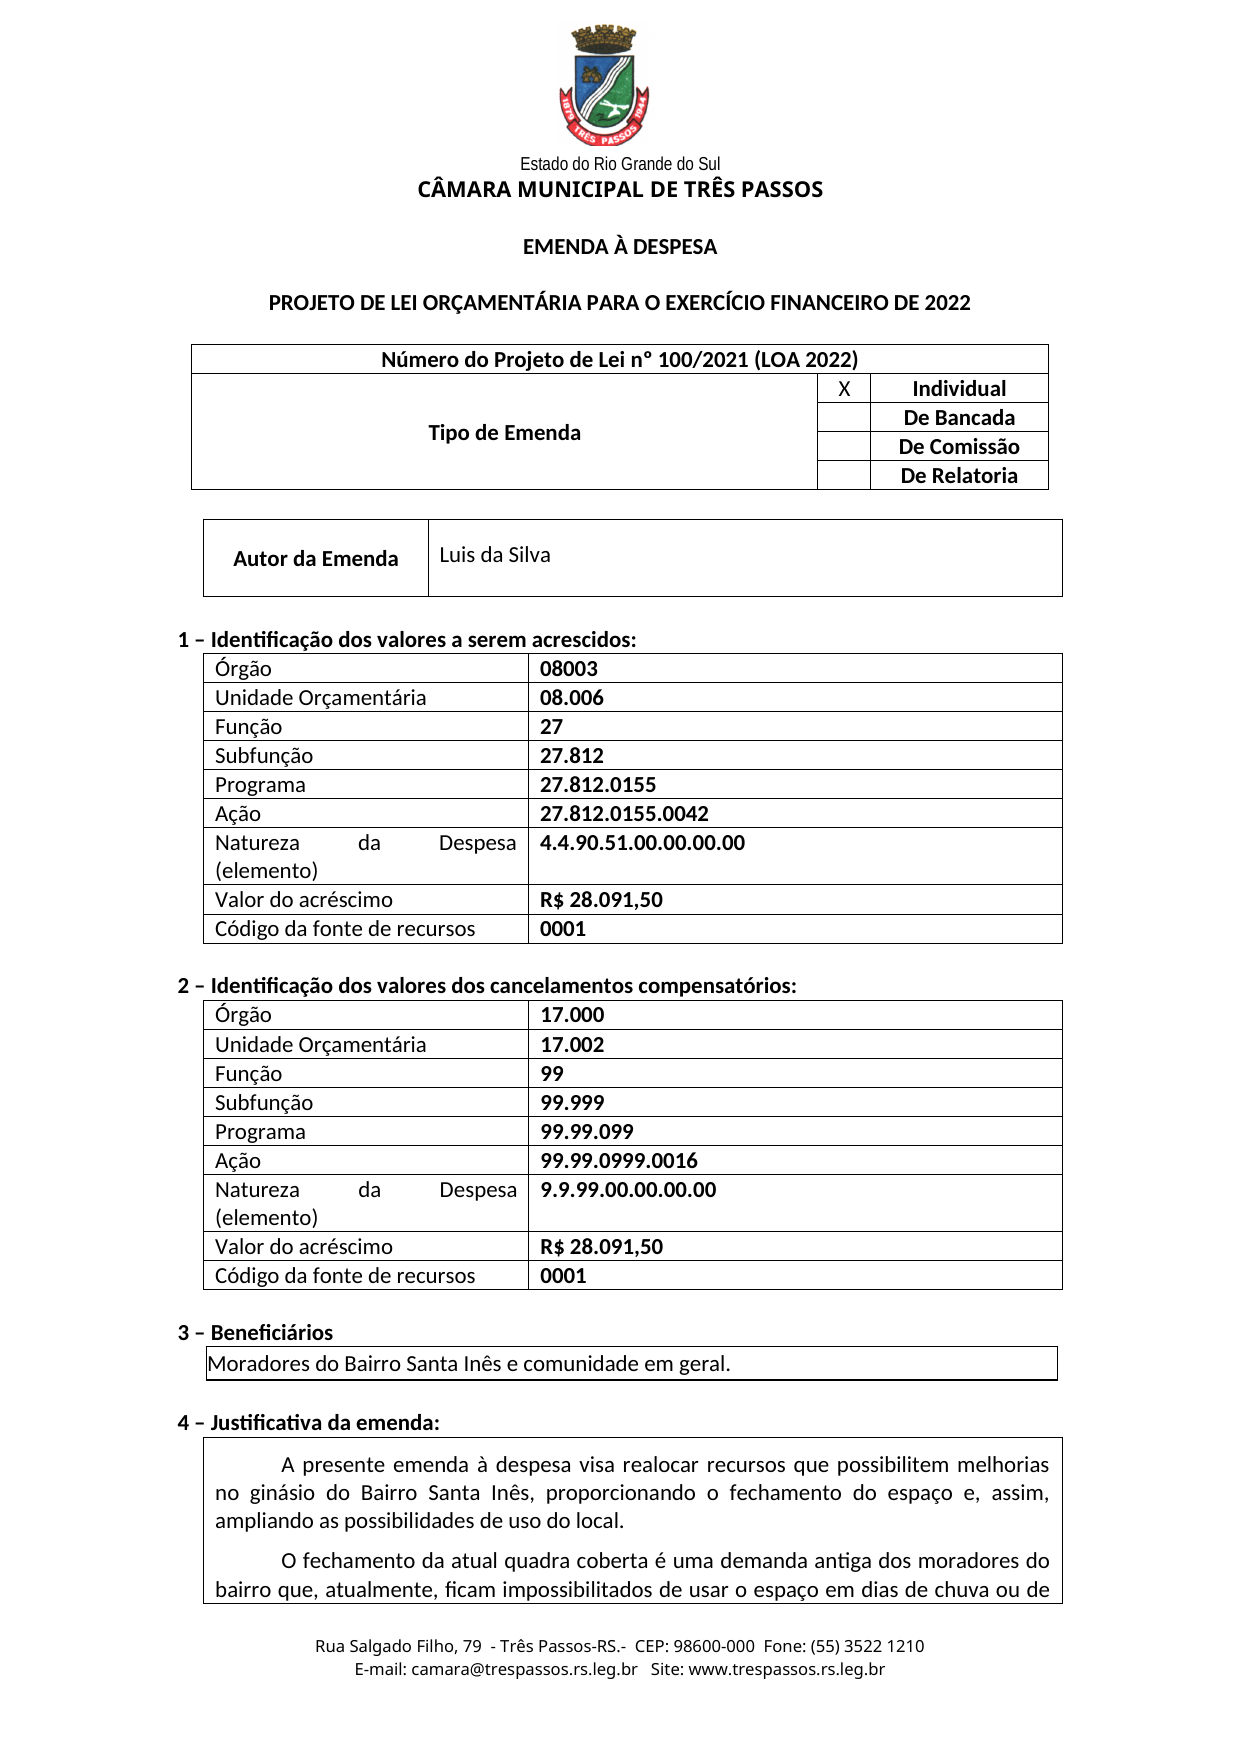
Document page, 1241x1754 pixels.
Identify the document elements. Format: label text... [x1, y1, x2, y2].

table_cell R$ 28.091,50 [529, 885, 1062, 913]
table_cell De Comissão [871, 432, 1048, 460]
text 1 – Identificação dos valores a serem acrescidos: [177, 625, 1063, 653]
table_cell Valor do acréscimo [204, 885, 528, 913]
text PROJETO DE LEI ORÇAMENTÁRIA PARA O EXERCÍCIO FINANCEIRO DE 2022 [177, 288, 1063, 316]
table_cell 17.002 [529, 1030, 1062, 1058]
text Moradores do Bairro Santa Inês e comunidade em geral. [207, 1347, 1057, 1379]
table_header 17.000 [529, 1001, 1062, 1029]
table_cell [818, 432, 870, 460]
table_cell 0001 [529, 915, 1062, 942]
table_header Autor da Emenda [204, 520, 428, 596]
table_cell Natureza da Despesa (elemento) [204, 1175, 528, 1231]
table_cell Subfunção [204, 741, 528, 769]
table_cell 4.4.90.51.00.00.00.00 [529, 828, 1062, 884]
table_cell 0001 [529, 1261, 1062, 1289]
table_cell 27.812 [529, 741, 1062, 769]
table_cell [818, 461, 870, 489]
table_cell 27.812.0155.0042 [529, 799, 1062, 827]
table_cell Individual [871, 374, 1048, 402]
text 3 – Beneficiários [177, 1318, 1063, 1346]
table_cell Função [204, 1059, 528, 1087]
table_header Número do Projeto de Lei nº 100/2021 (LOA 2022) [192, 345, 1048, 373]
table_cell Programa [204, 770, 528, 798]
table_cell 08.006 [529, 683, 1062, 711]
text 2 – Identificação dos valores dos cancelamentos compensatórios: [177, 972, 1063, 999]
table_cell Ação [204, 1146, 528, 1174]
table_cell Programa [204, 1117, 528, 1145]
table_header Órgão [204, 654, 528, 682]
table_cell Unidade Orçamentária [204, 683, 528, 711]
table_cell 9.9.99.00.00.00.00 [529, 1175, 1062, 1231]
table_cell 99.999 [529, 1088, 1062, 1116]
picture [554, 20, 655, 146]
table_header 08003 [529, 654, 1062, 682]
table_cell Função [204, 712, 528, 740]
table_cell Natureza da Despesa (elemento) [204, 828, 528, 884]
table_cell [818, 403, 870, 431]
table_header Luis da Silva [429, 520, 1062, 596]
text EMENDA À DESPESA [177, 232, 1063, 260]
text 4 – Justificativa da emenda: [177, 1408, 1063, 1437]
table_cell Código da fonte de recursos [204, 1261, 528, 1289]
table_cell Valor do acréscimo [204, 1232, 528, 1260]
table_cell Unidade Orçamentária [204, 1030, 528, 1058]
table_cell R$ 28.091,50 [529, 1232, 1062, 1260]
table_cell Tipo de Emenda [192, 374, 817, 489]
table_cell 99.99.099 [529, 1117, 1062, 1145]
table_cell 27.812.0155 [529, 770, 1062, 798]
table_cell 27 [529, 712, 1062, 740]
table_cell 99 [529, 1059, 1062, 1087]
table_cell De Bancada [871, 403, 1048, 431]
table_cell Subfunção [204, 1088, 528, 1116]
table_header Órgão [204, 1001, 528, 1029]
table_cell Código da fonte de recursos [204, 915, 528, 942]
table_cell Ação [204, 799, 528, 827]
table_cell De Relatoria [871, 461, 1048, 489]
table_cell 99.99.0999.0016 [529, 1146, 1062, 1174]
table_cell X [818, 374, 870, 402]
